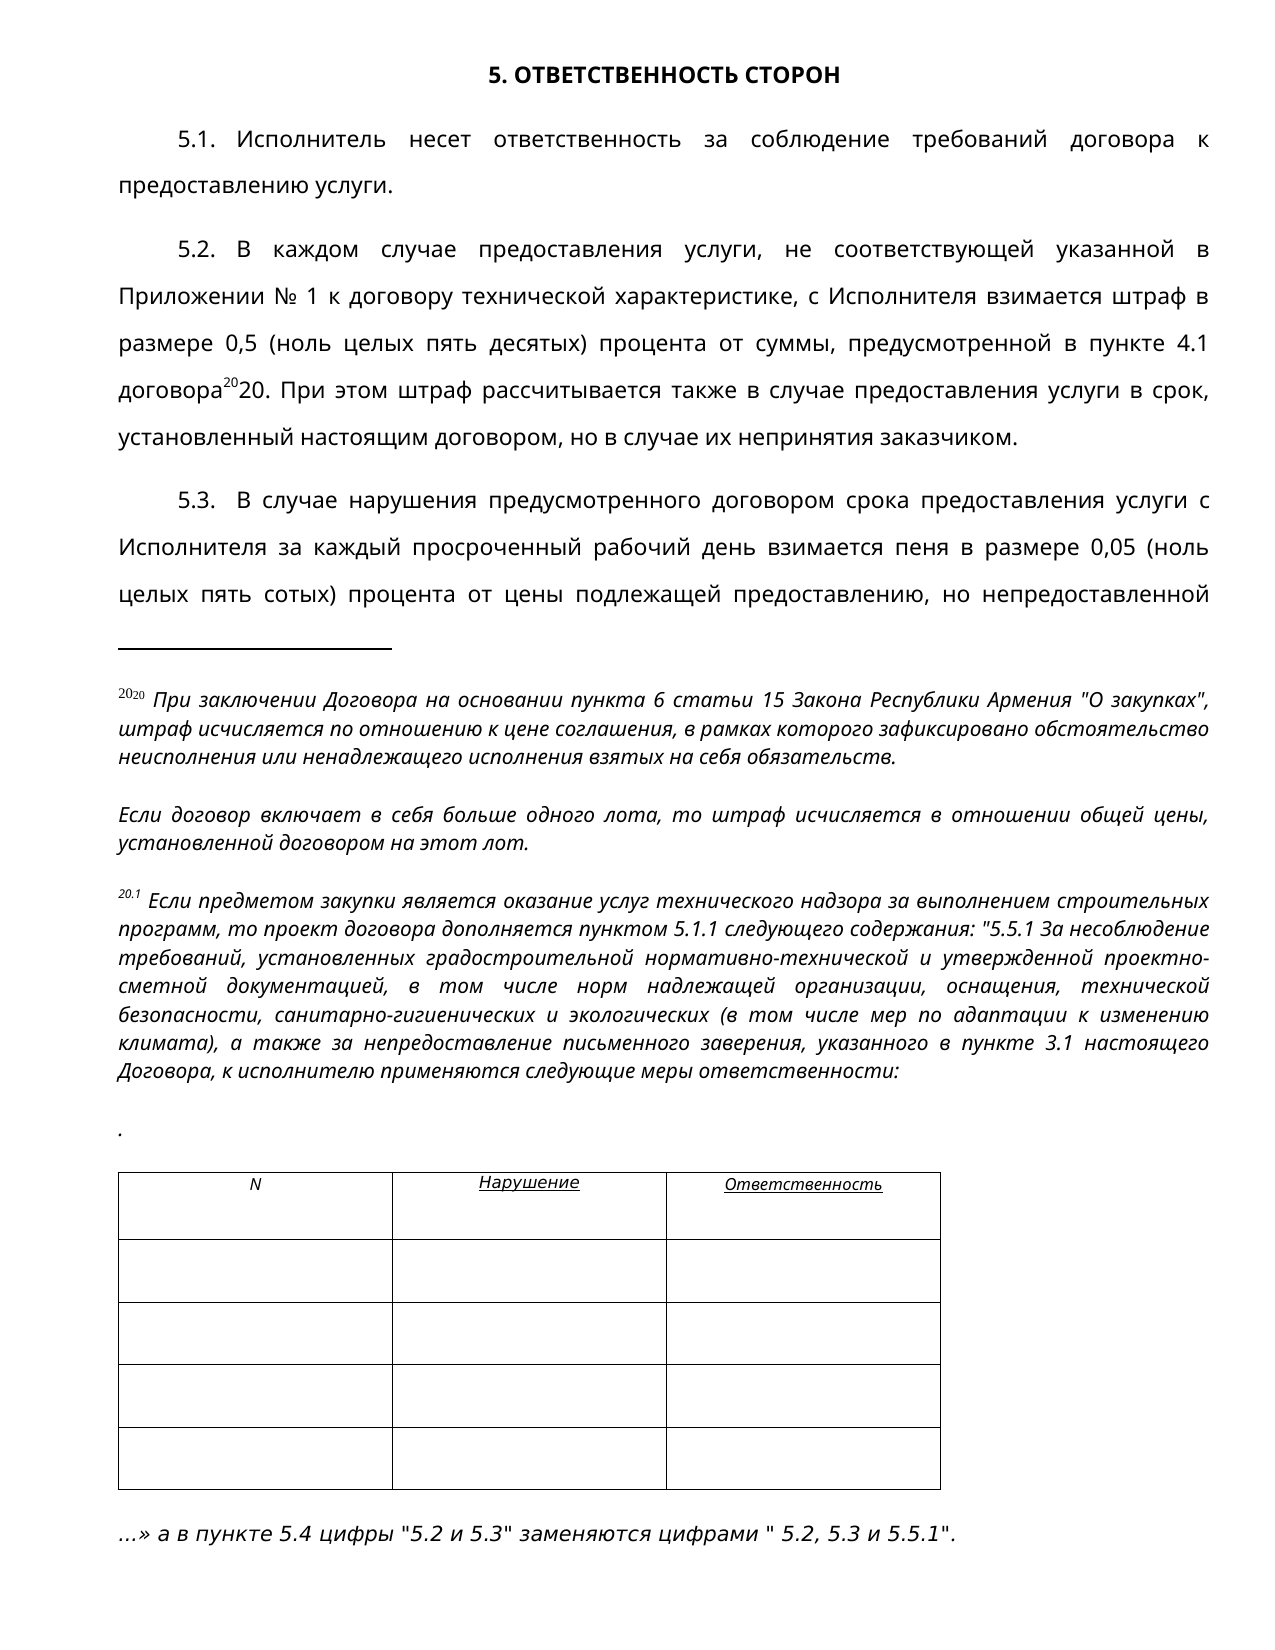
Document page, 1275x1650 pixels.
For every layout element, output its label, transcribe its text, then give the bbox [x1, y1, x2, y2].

text 5.1. Исполнитель несет ответственность за соблюдение требований договора к предоставлению услуги. [118, 123, 1211, 201]
text 5.2. В каждом случае предоставления услуги, не соответствующей указанной в Приложении № 1 к договору технической характеристике, с Исполнителя взимается штраф в размере 0,5 (ноль целых пять десятых) процента от суммы, предусмотренной в пункте 4.1 договора20. При этом штраф рассчитывается также в случае предоставления услуги в срок, установленный настоящим договором, но в случае их непринятия заказчиком. [118, 233, 1211, 452]
text 5.3. В случае нарушения предусмотренного договором срока предоставления услуги с Исполнителя за каждый просроченный рабочий день взимается пеня в размере 0,05 (ноль целых пять сотых) процента от цены подлежащей предоставлению, но непредоставленной услуги. [118, 484, 1211, 609]
text 5. ОТВЕТСТВЕННОСТЬ СТОРОН [118, 59, 1211, 90]
